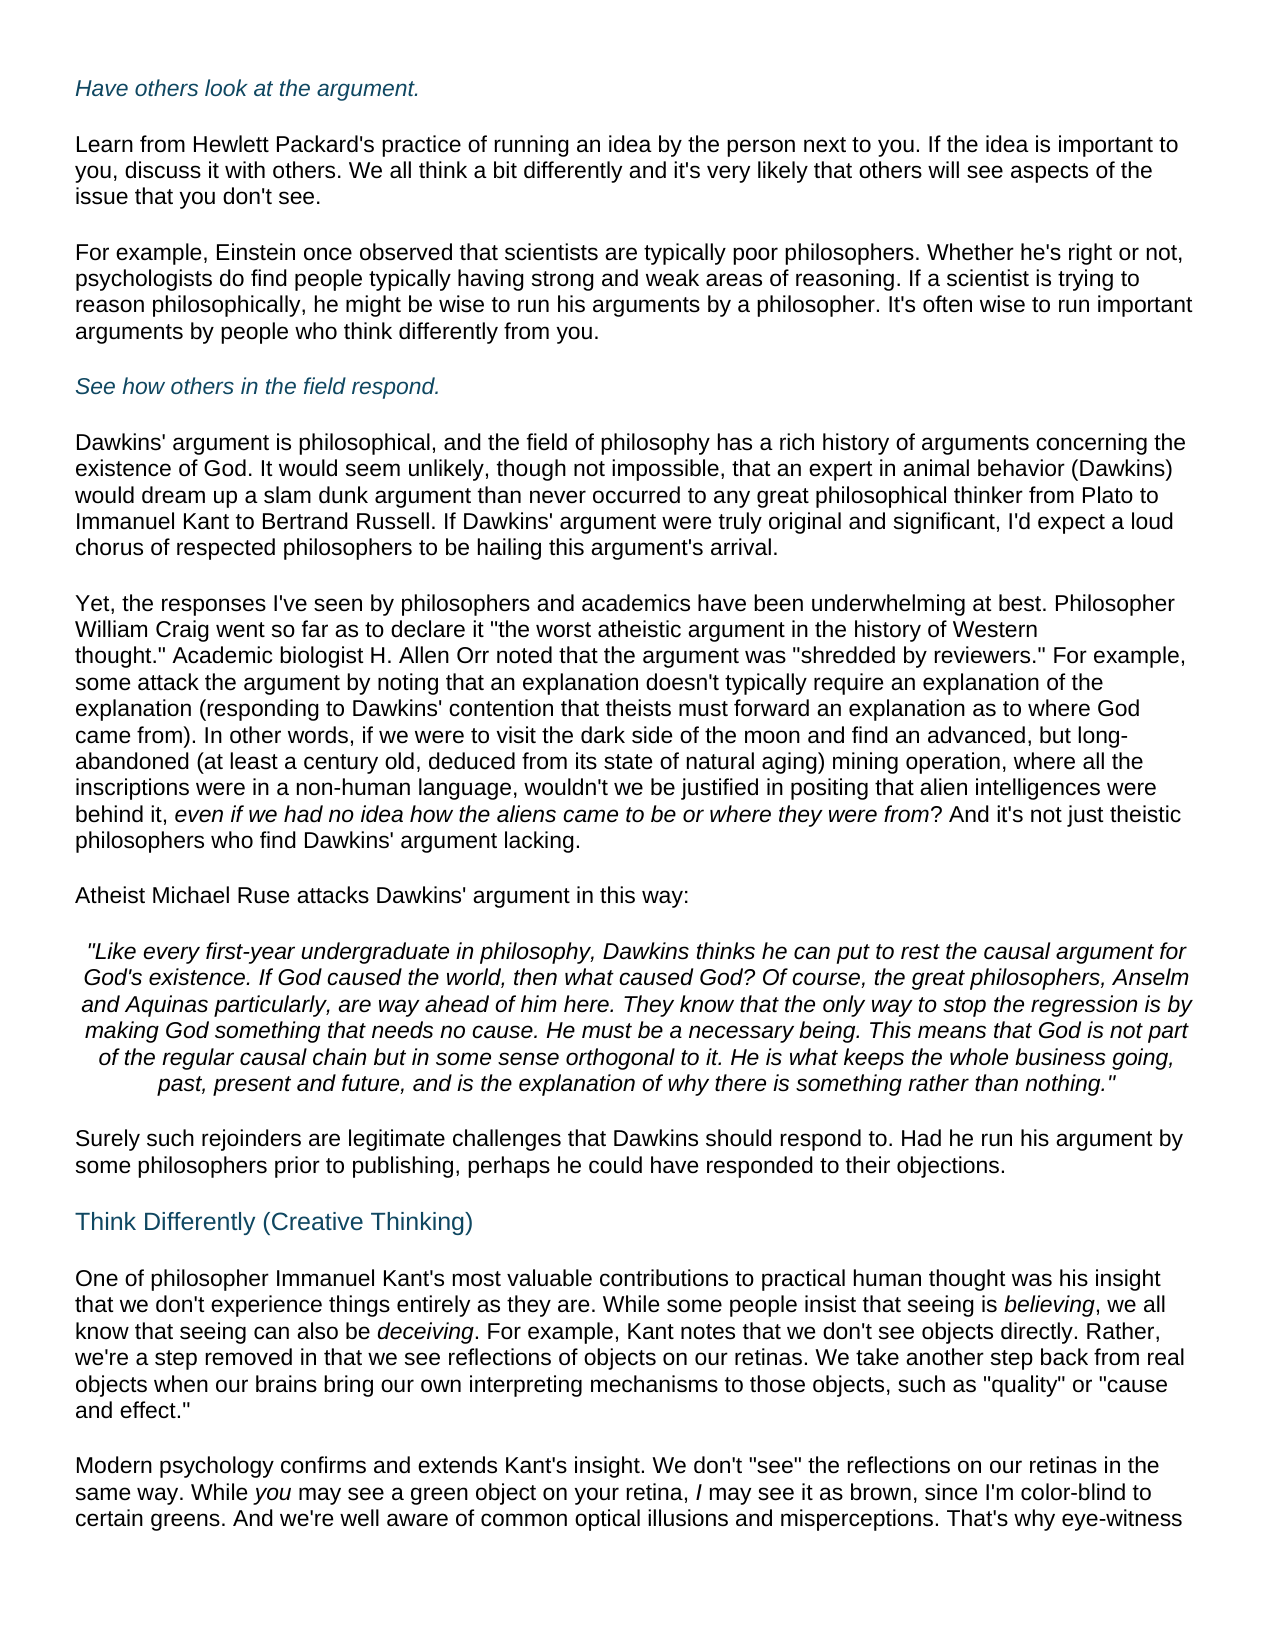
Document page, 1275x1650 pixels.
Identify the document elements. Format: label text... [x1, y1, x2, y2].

text Learn from Hewlett Packard's practice of running an idea by the person next to you. If the idea is important to you, discuss it with others. We all think a bit differently and it's very likely that others will see aspects of the issue that you don't see. [75, 131, 1200, 209]
text One of philosopher Immanuel Kant's most valuable contributions to practical human thought was his insight that we don't experience things entirely as they are. While some people insist that seeing is believing, we all know that seeing can also be deceiving. For example, Kant notes that we don't see objects directly. Rather, we're a step removed in that we see reflections of objects on our retinas. We take another step back from real objects when our brains bring our own interpreting mechanisms to those objects, such as "quality" or "cause and effect." [75, 1265, 1200, 1423]
subtitle Think Differently (Creative Thinking) [75, 1207, 1200, 1236]
text "Like every first-year undergraduate in philosophy, Dawkins thinks he can put to rest the causal argument for God's existence. If God caused the world, then what caused God? Of course, the great philosophers, Anselm and Aquinas particularly, are way ahead of him here. They know that the only way to stop the regression is by making God something that needs no cause. He must be a necessary being. This means that God is not part of the regular causal chain but in some sense orthogonal to it. He is what keeps the whole business going, past, present and future, and is the explanation of why there is something rather than nothing." [75, 938, 1200, 1096]
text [75, 1452, 1200, 1531]
text Atheist Michael Ruse attacks Dawkins' argument in this way: [75, 882, 1200, 909]
text Dawkins' argument is philosophical, and the field of philosophy has a rich history of arguments concerning the existence of God. It would seem unlikely, though not impossible, that an expert in animal behavior (Dawkins) would dream up a slam dunk argument than never occurred to any great philosophical thinker from Plato to Immanuel Kant to Bertrand Russell. If Dawkins' argument were truly original and significant, I'd expect a loud chorus of respected philosophers to be hailing this argument's arrival. [75, 429, 1200, 561]
subtitle See how others in the field respond. [75, 373, 1200, 400]
text Surely such rejoinders are legitimate challenges that Dawkins should respond to. Had he run his argument by some philosophers prior to publishing, perhaps he could have responded to their objections. [75, 1125, 1200, 1178]
text For example, Einstein once observed that scientists are typically poor philosophers. Whether he's right or not, psychologists do find people typically having strong and weak areas of reasoning. If a scientist is trying to reason philosophically, he might be wise to run his arguments by a philosopher. It's often wise to run important arguments by people who think differently from you. [75, 239, 1200, 344]
text Yet, the responses I've seen by philosophers and academics have been underwhelming at best. Philosopher William Craig went so far as to declare it "the worst atheistic argument in the history of Western thought." Academic biologist H. Allen Orr noted that the argument was "shredded by reviewers." For example, some attack the argument by noting that an explanation doesn't typically require an explanation of the explanation (responding to Dawkins' contention that theists must forward an explanation as to where God came from). In other words, if we were to visit the dark side of the moon and find an advanced, but long-abandoned (at least a century old, deduced from its state of natural aging) mining operation, where all the inscriptions were in a non-human language, wouldn't we be justified in positing that alien intelligences were behind it, even if we had no idea how the aliens came to be or where they were from? And it's not just theistic philosophers who find Dawkins' argument lacking. [75, 590, 1200, 853]
subtitle Have others look at the argument. [75, 75, 1200, 101]
